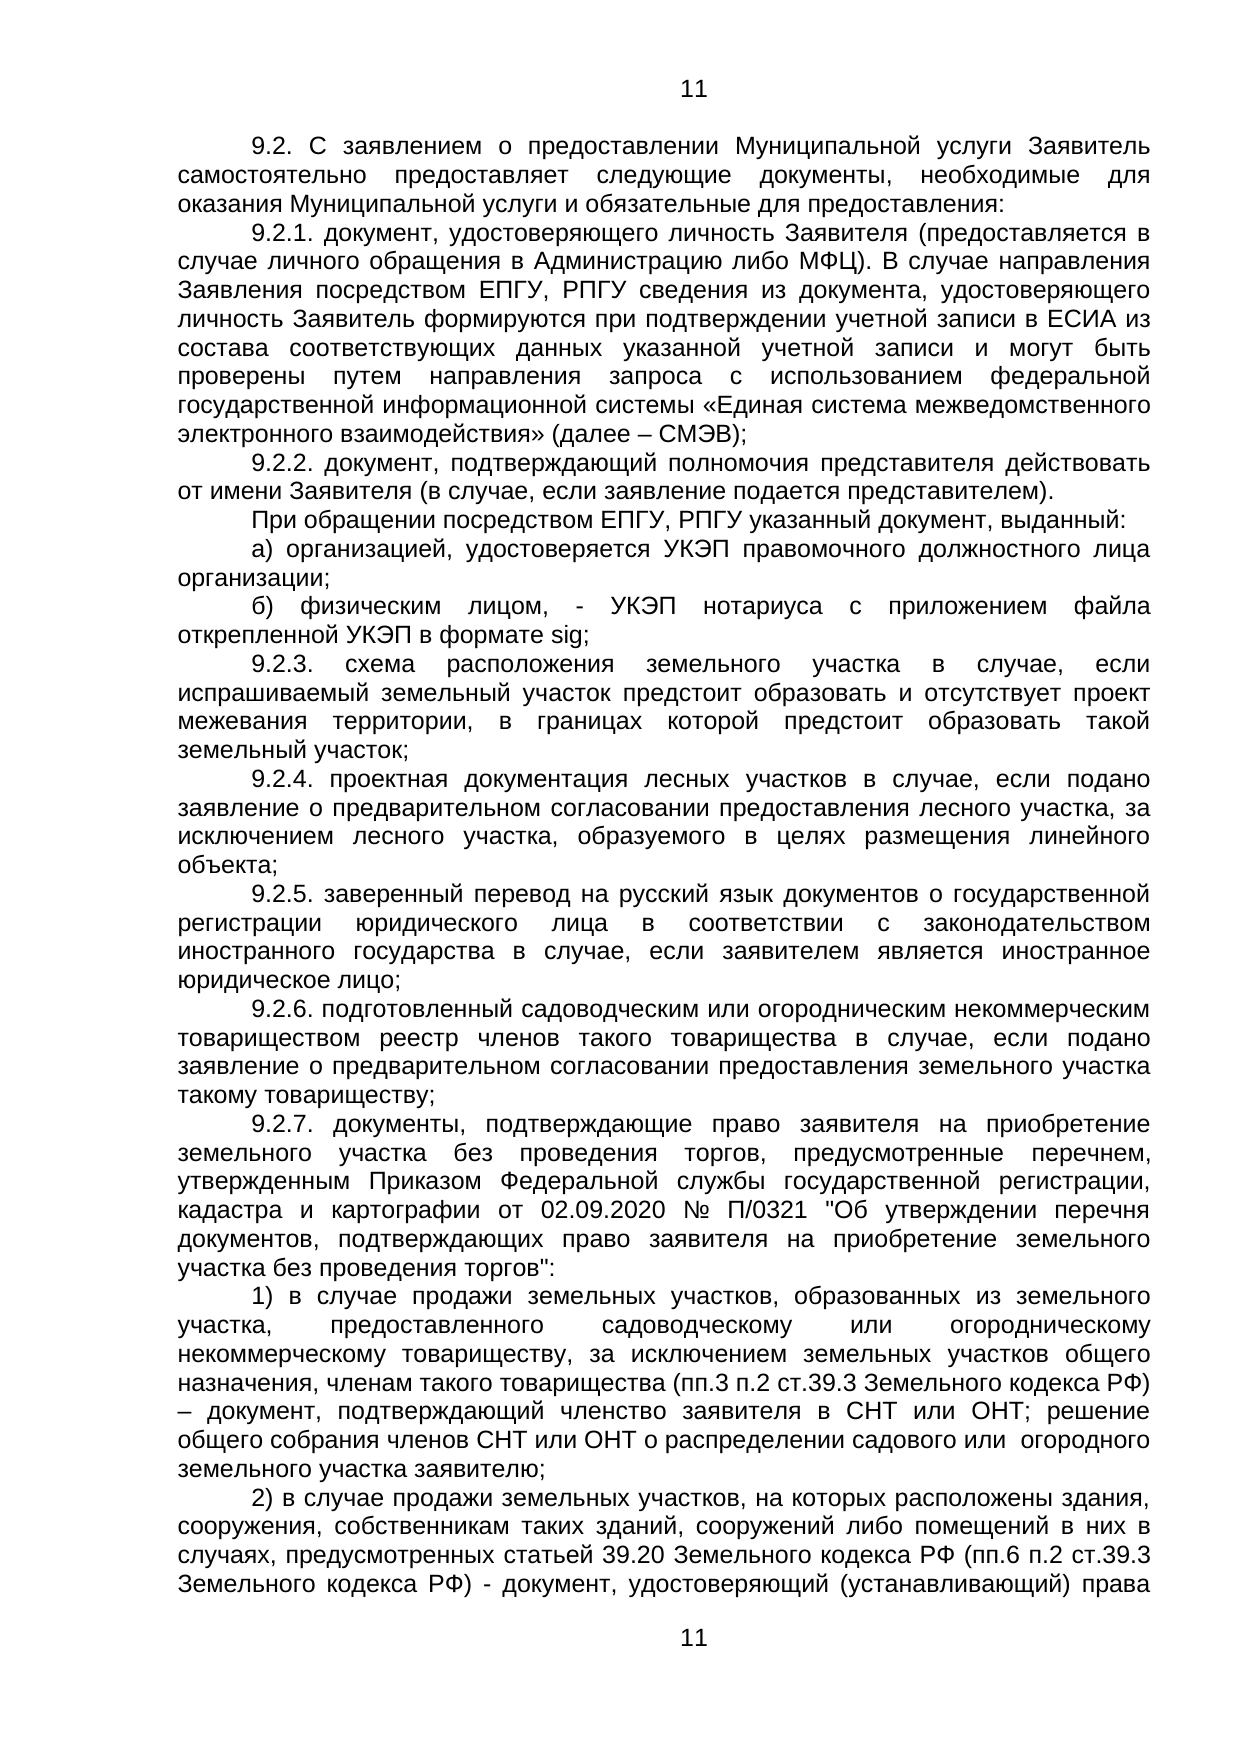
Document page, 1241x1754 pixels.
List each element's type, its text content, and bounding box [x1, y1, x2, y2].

text При обращении посредством ЕПГУ, РПГУ указанный документ, выданный: [177, 505, 1152, 534]
list 9.2.2. документ, подтверждающий полномочия представителя действовать от имени Заявителя (в случае, если заявление подается представителем). [177, 448, 1152, 505]
list 9.2.7. документы, подтверждающие право заявителя на приобретение земельного участка без проведения торгов, предусмотренные перечнем, утвержденным Приказом Федеральной службы государственной регистрации, кадастра и картографии от 02.09.2020 № П/0321 "Об утверждении перечня документов, подтверждающих право заявителя на приобретение земельного участка без проведения торгов": [177, 1109, 1152, 1281]
list 9.2.5. заверенный перевод на русский язык документов о государственной регистрации юридического лица в соответствии с законодательством иностранного государства в случае, если заявителем является иностранное юридическое лицо; [177, 879, 1152, 994]
list 9.2.1. документ, удостоверяющего личность Заявителя (предоставляется в случае личного обращения в Администрацию либо МФЦ). В случае направления Заявления посредством ЕПГУ, РПГУ сведения из документа, удостоверяющего личность Заявитель формируются при подтверждении учетной записи в ЕСИА из состава соответствующих данных указанной учетной записи и могут быть проверены путем направления запроса с использованием федеральной государственной информационной системы «Единая система межведомственного электронного взаимодействия» (далее – СМЭВ); [177, 218, 1152, 448]
text а) организацией, удостоверяется УКЭП правомочного должностного лица организации; [177, 534, 1152, 591]
list 9.2.3. схема расположения земельного участка в случае, если испрашиваемый земельный участок предстоит образовать и отсутствует проект межевания территории, в границах которой предстоит образовать такой земельный участок; [177, 649, 1152, 764]
list 1) в случае продажи земельных участков, образованных из земельного участка, предоставленного садоводческому или огородническому некоммерческому товариществу, за исключением земельных участков общего назначения, членам такого товарищества (пп.3 п.2 ст.39.3 Земельного кодекса РФ) – документ, подтверждающий членство заявителя в СНТ или ОНТ; решение общего собрания членов СНТ или ОНТ о распределении садового или огородного земельного участка заявителю; [177, 1281, 1152, 1483]
list 9.2.6. подготовленный садоводческим или огородническим некоммерческим товариществом реестр членов такого товарищества в случае, если подано заявление о предварительном согласовании предоставления земельного участка такому товариществу; [177, 994, 1152, 1109]
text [177, 1483, 1152, 1598]
list 9.2.4. проектная документация лесных участков в случае, если подано заявление о предварительном согласовании предоставления лесного участка, за исключением лесного участка, образуемого в целях размещения линейного объекта; [177, 764, 1152, 879]
text б) физическим лицом, - УКЭП нотариуса с приложением файла открепленной УКЭП в формате sig; [177, 591, 1152, 649]
text 9.2. С заявлением о предоставлении Муниципальной услуги Заявитель самостоятельно предоставляет следующие документы, необходимые для оказания Муниципальной услуги и обязательные для предоставления: [177, 131, 1152, 218]
